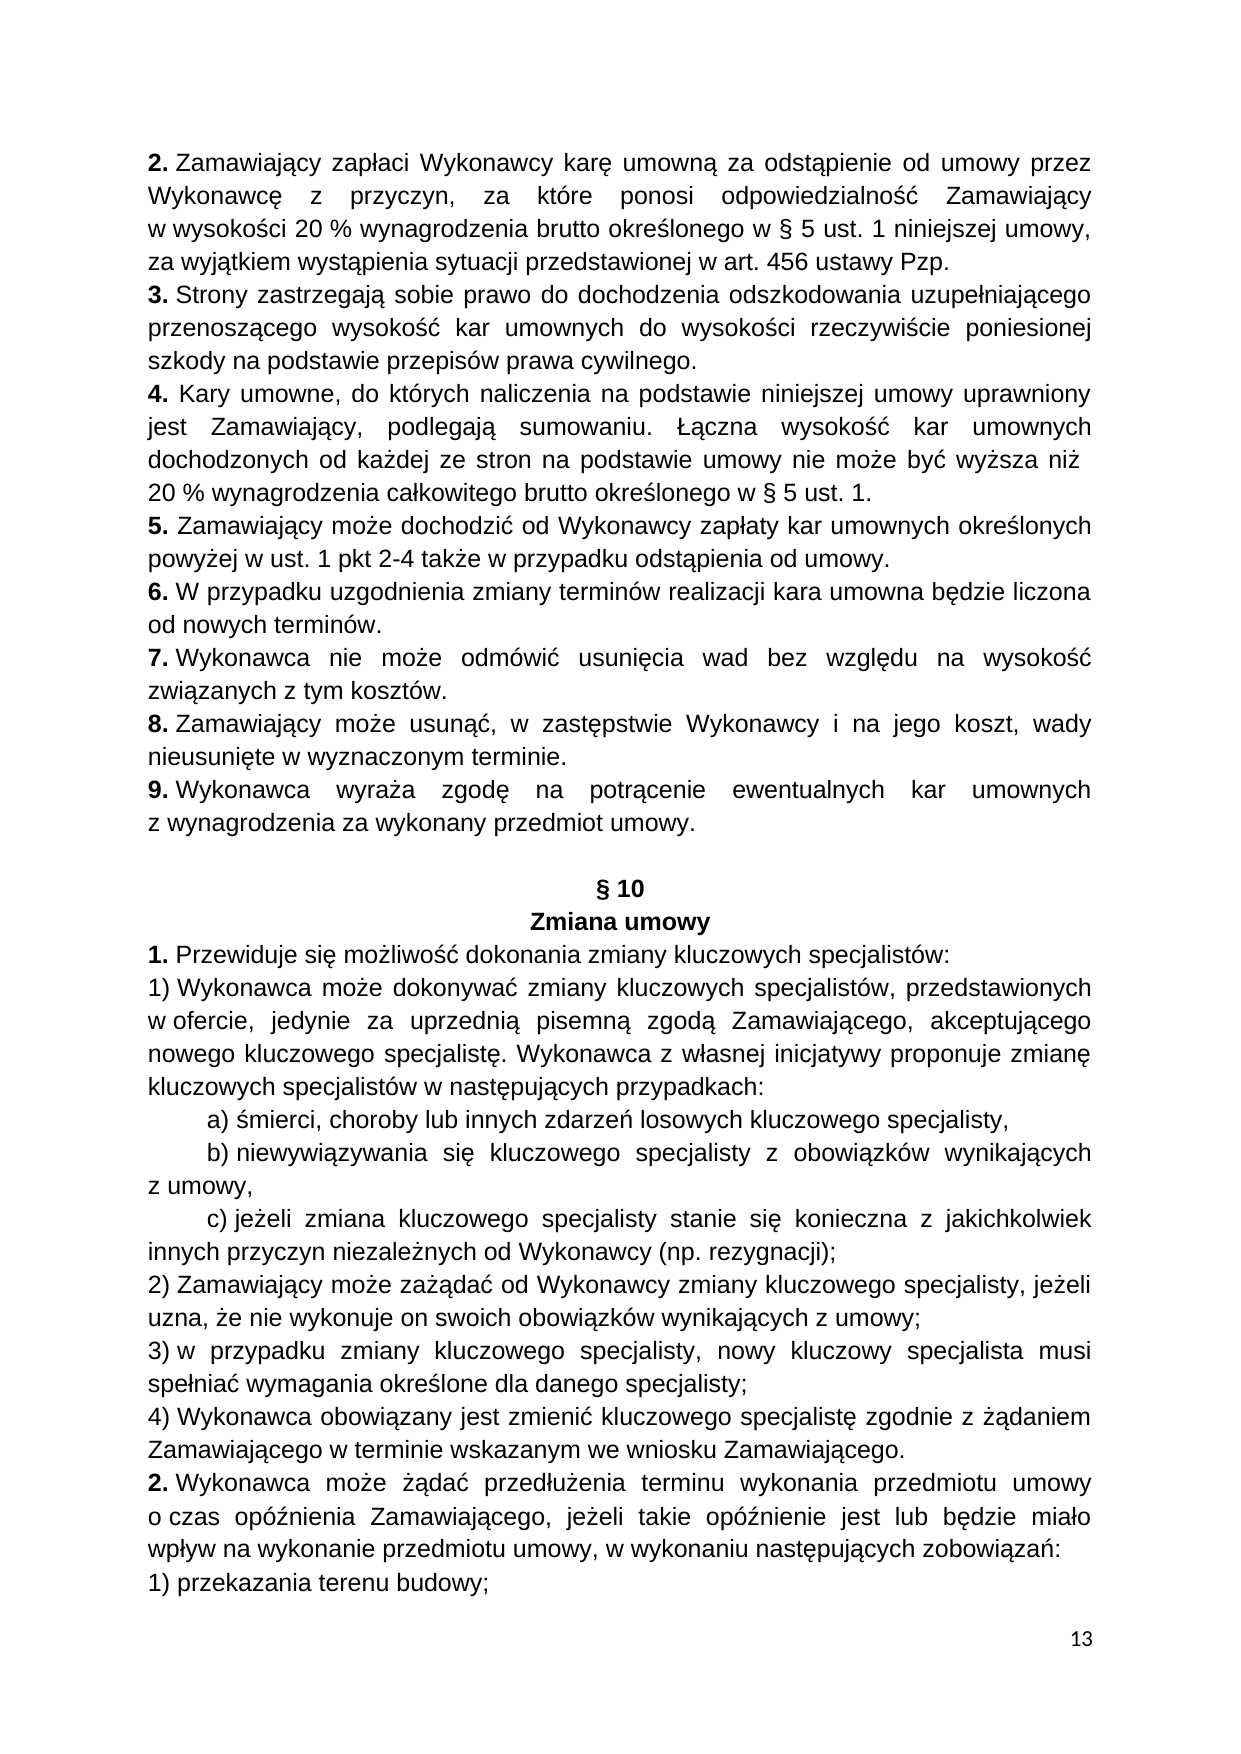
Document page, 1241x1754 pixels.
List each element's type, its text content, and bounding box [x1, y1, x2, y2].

text 4. Kary umowne, do których naliczenia na podstawie niniejszej umowy uprawniony jest Zamawiający, podlegają sumowaniu. Łączna wysokość kar umownych dochodzonych od każdej ze stron na podstawie umowy nie może być wyższa niż 20 % wynagrodzenia całkowitego brutto określonego w § 5 ust. 1. [148, 379, 1093, 507]
text 8. Zamawiający może usunąć, w zastępstwie Wykonawcy i na jego koszt, wady nieusunięte w wyznaczonym terminie. [148, 709, 1093, 771]
text 2) Zamawiający może zażądać od Wykonawcy zmiany kluczowego specjalisty, jeżeli uzna, że nie wykonuje on swoich obowiązków wynikających z umowy; [148, 1270, 1093, 1332]
text 1) Wykonawca może dokonywać zmiany kluczowych specjalistów, przedstawionych w ofercie, jedynie za uprzednią pisemną zgodą Zamawiającego, akceptującego nowego kluczowego specjalistę. Wykonawca z własnej inicjatywy proponuje zmianę kluczowych specjalistów w następujących przypadkach: [148, 973, 1093, 1101]
text a) śmierci, choroby lub innych zdarzeń losowych kluczowego specjalisty, [148, 1105, 1093, 1134]
text 1) przekazania terenu budowy; [148, 1567, 1093, 1596]
text § 10 [148, 874, 1093, 903]
text 9. Wykonawca wyraża zgodę na potrącenie ewentualnych kar umownych z wynagrodzenia za wykonany przedmiot umowy. [148, 775, 1093, 837]
text 2. Wykonawca może żądać przedłużenia terminu wykonania przedmiotu umowy o czas opóźnienia Zamawiającego, jeżeli takie opóźnienie jest lub będzie miało wpływ na wykonanie przedmiotu umowy, w wykonaniu następujących zobowiązań: [148, 1468, 1093, 1563]
text 1. Przewiduje się możliwość dokonania zmiany kluczowych specjalistów: [148, 940, 1093, 969]
text 3) w przypadku zmiany kluczowego specjalisty, nowy kluczowy specjalista musi spełniać wymagania określone dla danego specjalisty; [148, 1336, 1093, 1398]
text 7. Wykonawca nie może odmówić usunięcia wad bez względu na wysokość związanych z tym kosztów. [148, 643, 1093, 705]
text c) jeżeli zmiana kluczowego specjalisty stanie się konieczna z jakichkolwiek innych przyczyn niezależnych od Wykonawcy (np. rezygnacji); [148, 1204, 1093, 1266]
text 4) Wykonawca obowiązany jest zmienić kluczowego specjalistę zgodnie z żądaniem Zamawiającego w terminie wskazanym we wniosku Zamawiającego. [148, 1402, 1093, 1464]
text 2. Zamawiający zapłaci Wykonawcy karę umowną za odstąpienie od umowy przez Wykonawcę z przyczyn, za które ponosi odpowiedzialność Zamawiający w wysokości 20 % wynagrodzenia brutto określonego w § 5 ust. 1 niniejszej umowy, za wyjątkiem wystąpienia sytuacji przedstawionej w art. 456 ustawy Pzp. [148, 148, 1093, 275]
text 5. Zamawiający może dochodzić od Wykonawcy zapłaty kar umownych określonych powyżej w ust. 1 pkt 2-4 także w przypadku odstąpienia od umowy. [148, 511, 1093, 573]
text 6. W przypadku uzgodnienia zmiany terminów realizacji kara umowna będzie liczona od nowych terminów. [148, 577, 1093, 639]
text Zmiana umowy [148, 907, 1093, 936]
text 3. Strony zastrzegają sobie prawo do dochodzenia odszkodowania uzupełniającego przenoszącego wysokość kar umownych do wysokości rzeczywiście poniesionej szkody na podstawie przepisów prawa cywilnego. [148, 280, 1093, 374]
text b) niewywiązywania się kluczowego specjalisty z obowiązków wynikających z umowy, [148, 1138, 1093, 1200]
